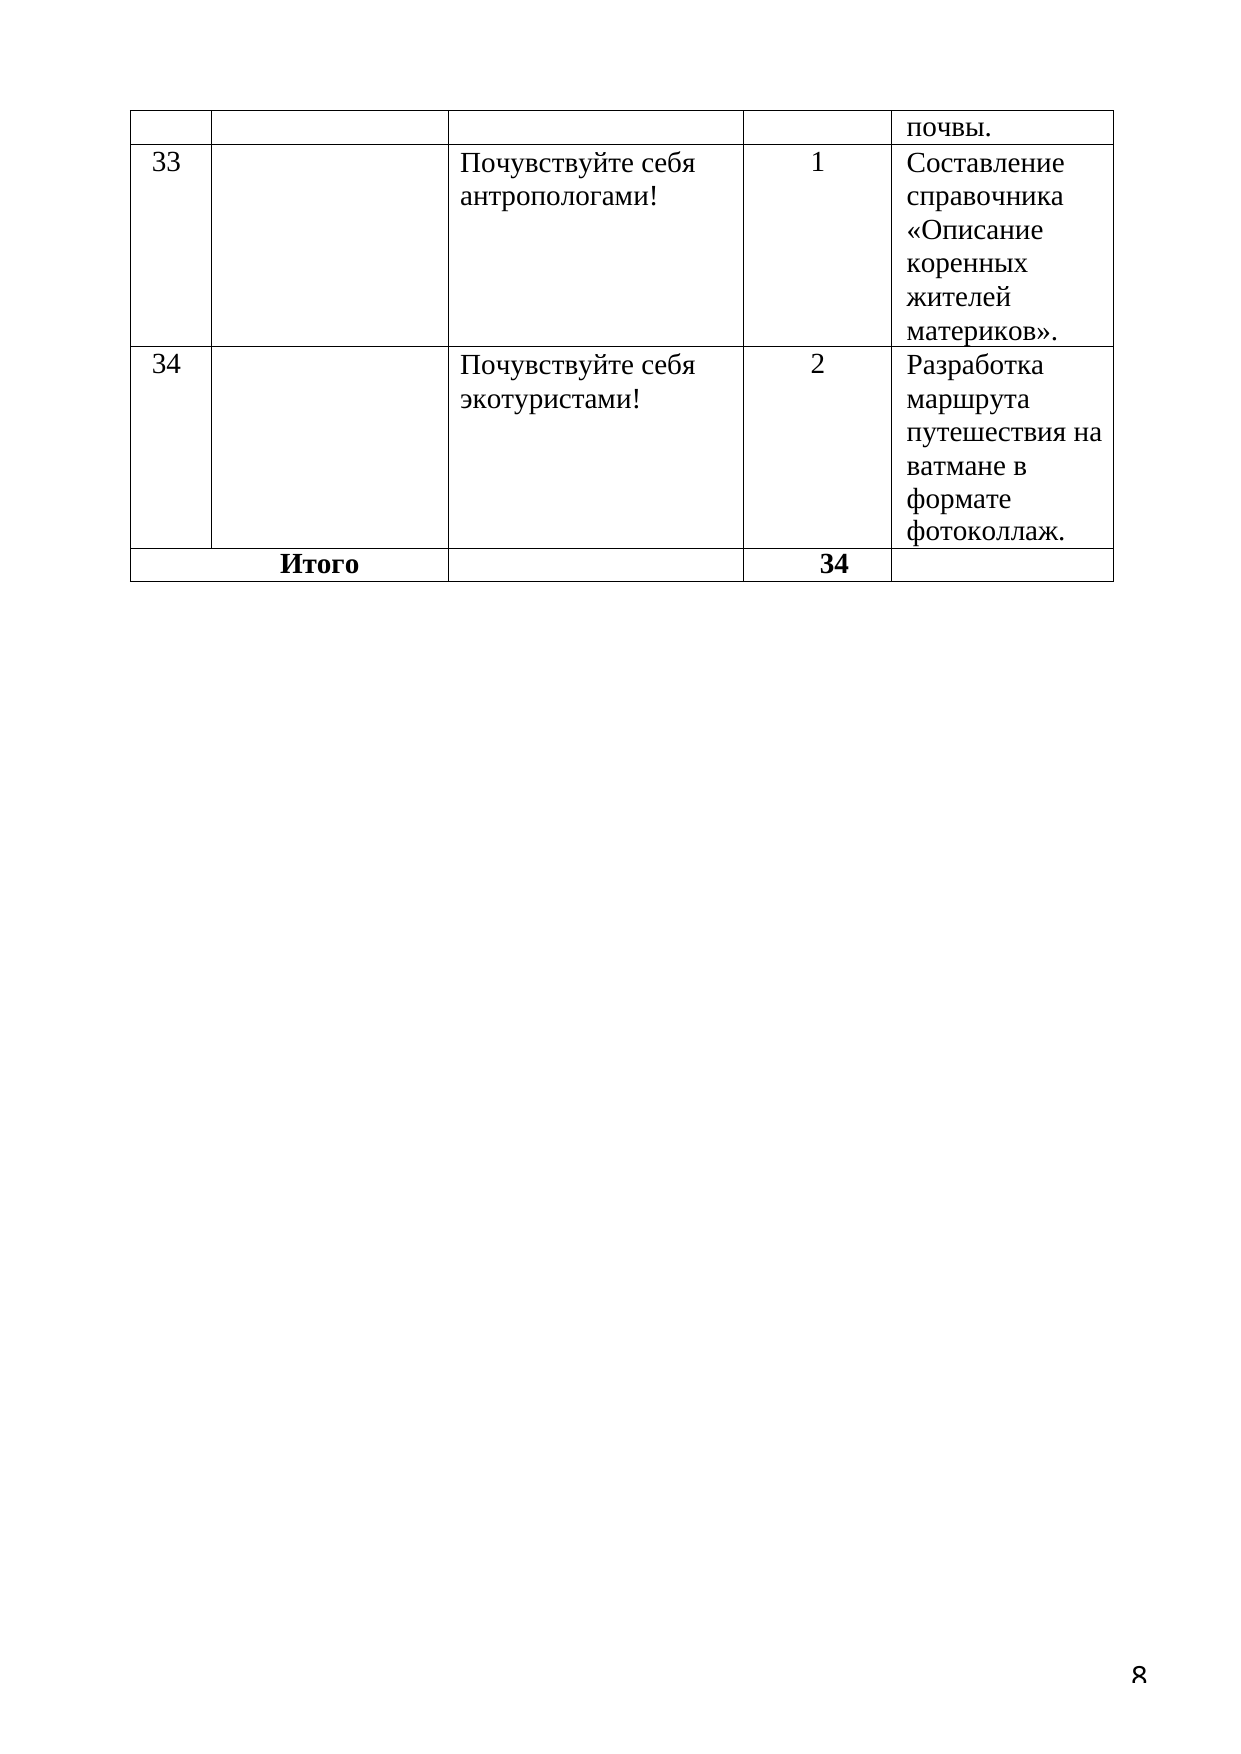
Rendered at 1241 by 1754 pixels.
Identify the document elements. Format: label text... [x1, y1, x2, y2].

table_cell Разработка маршрута путешествия на ватмане в формате фотоколлаж. [892, 347, 1113, 547]
table_cell Почувствуйте себя экотуристами! [449, 347, 743, 547]
table_cell Почувствуйте себя антропологами! [449, 145, 743, 346]
table_cell [212, 347, 448, 547]
table_cell 2 [744, 347, 891, 547]
table_cell [212, 145, 448, 346]
table_cell [892, 549, 1113, 581]
table_header [449, 111, 743, 144]
table_header [212, 111, 448, 144]
table_cell Составление справочника «Описание коренных жителей материков». [892, 145, 1113, 346]
table_header [131, 111, 211, 144]
table_cell 34 [131, 347, 211, 547]
table_cell 33 [131, 145, 211, 346]
table_cell Итого [131, 549, 448, 581]
table_cell 1 [744, 145, 891, 346]
table_header [744, 111, 891, 144]
table_header почвы. [892, 111, 1113, 144]
table_cell 34 [744, 549, 891, 581]
table_cell [449, 549, 743, 581]
